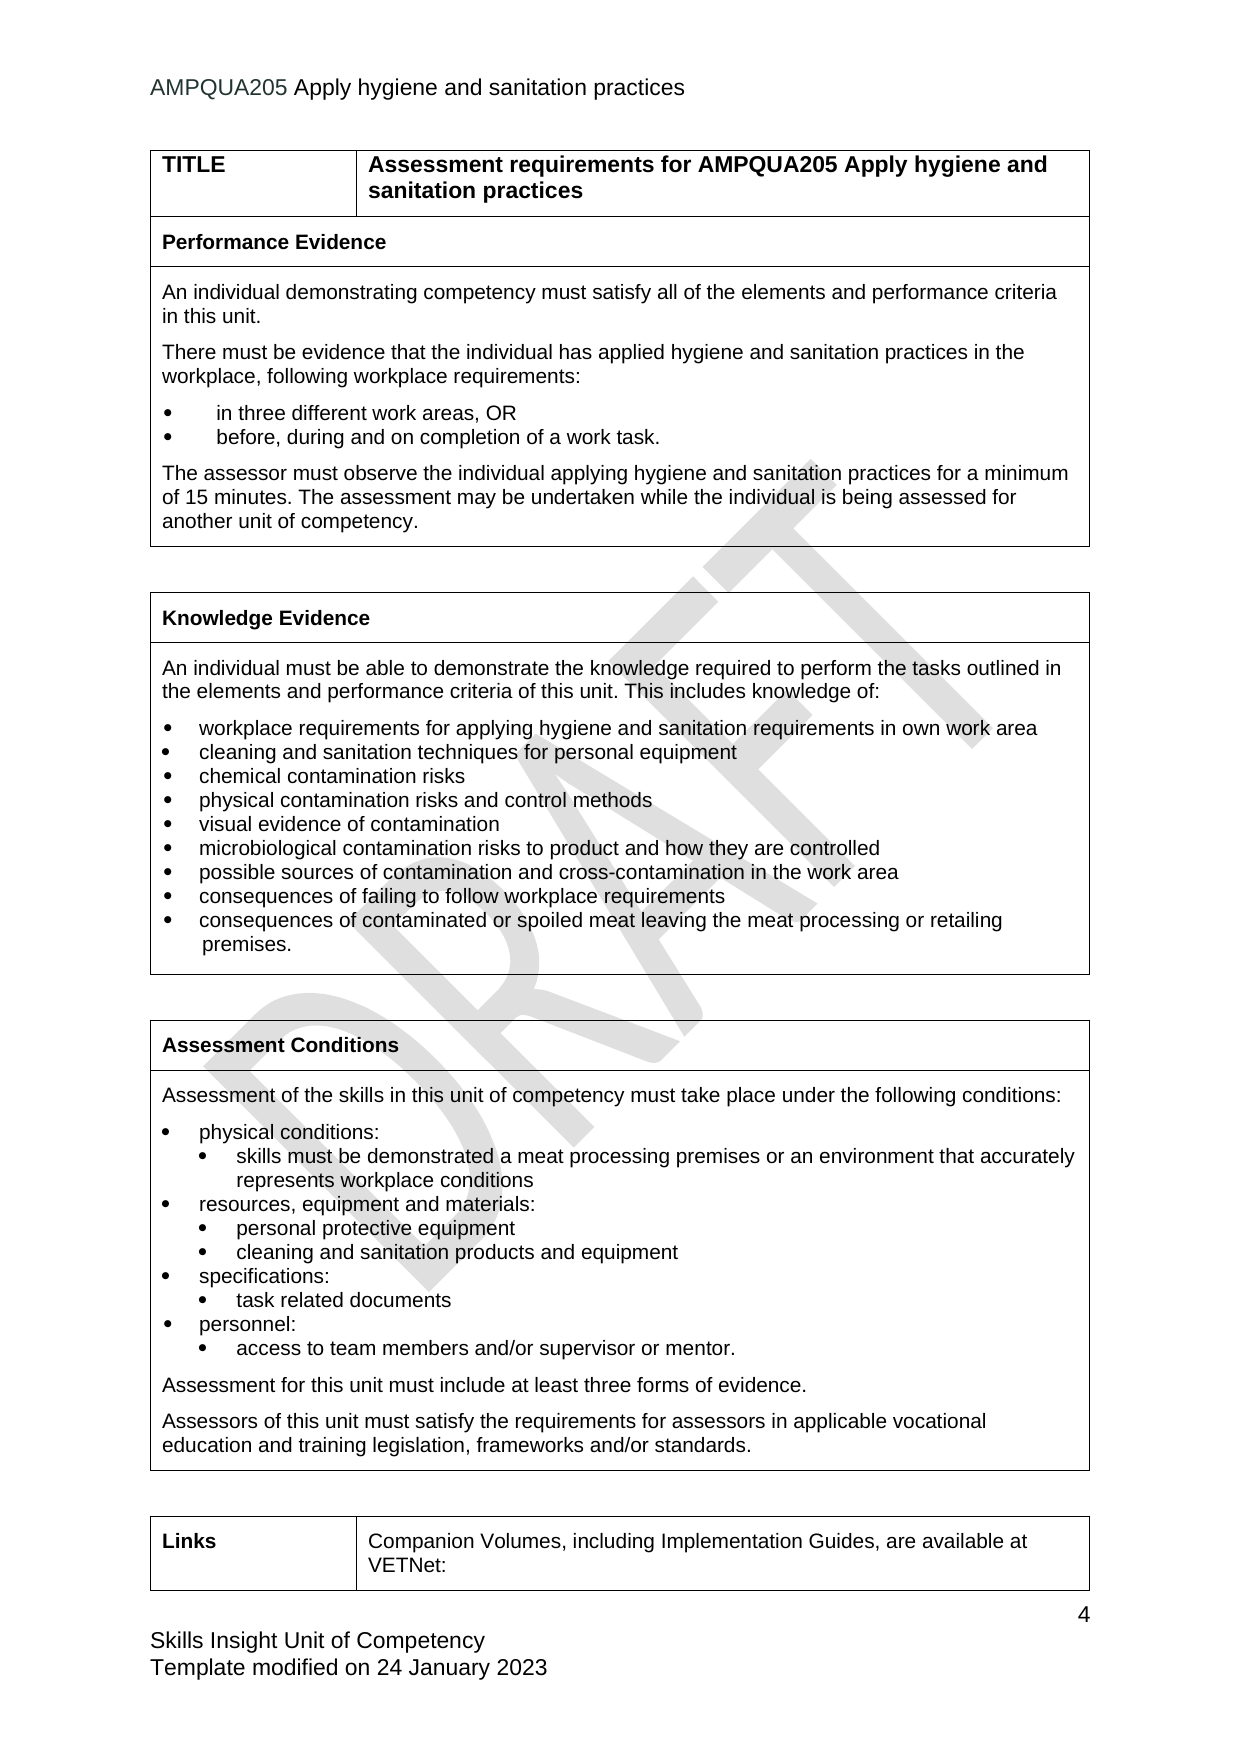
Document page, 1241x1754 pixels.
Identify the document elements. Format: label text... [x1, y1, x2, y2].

table_header Assessment requirements for AMPQUA205 Apply hygiene and sanitation practices [357, 151, 1089, 216]
table_header Knowledge Evidence [151, 593, 1089, 642]
table_header TITLE [151, 151, 356, 216]
table_cell An individual must be able to demonstrate the knowledge required to perform the tasks outlined in the elements and performance criteria of this unit. This includes knowledge of: workplace requirements for applying hygiene and sanitation requirements in own work area cleaning and sanitation techniques for personal equipment chemical contamination risks physical contamination risks and control methods visual evidence of contamination microbiological contamination risks to product and how they are controlled possible sources of contamination and cross-contamination in the work area consequences of failing to follow workplace requirements consequences of contaminated or spoiled meat leaving the meat processing or retailing premises. [151, 643, 1089, 973]
table_cell Assessment of the skills in this unit of competency must take place under the following conditions: physical conditions: skills must be demonstrated a meat processing premises or an environment that accurately represents workplace conditions resources, equipment and materials: personal protective equipment cleaning and sanitation products and equipment specifications: task related documents personnel: access to team members and/or supervisor or mentor. Assessment for this unit must include at least three forms of evidence. Assessors of this unit must satisfy the requirements for assessors in applicable vocational education and training legislation, frameworks and/or standards. [151, 1071, 1089, 1469]
table_cell Performance Evidence [151, 217, 1089, 266]
table_header Links [151, 1517, 356, 1589]
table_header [357, 1517, 1089, 1589]
table_header Assessment Conditions [151, 1021, 1089, 1069]
table_cell An individual demonstrating competency must satisfy all of the elements and performance criteria in this unit. There must be evidence that the individual has applied hygiene and sanitation practices in the workplace, following workplace requirements: in three different work areas, OR before, during and on completion of a work task. The assessor must observe the individual applying hygiene and sanitation practices for a minimum of 15 minutes. The assessment may be undertaken while the individual is being assessed for another unit of competency. [151, 267, 1089, 546]
